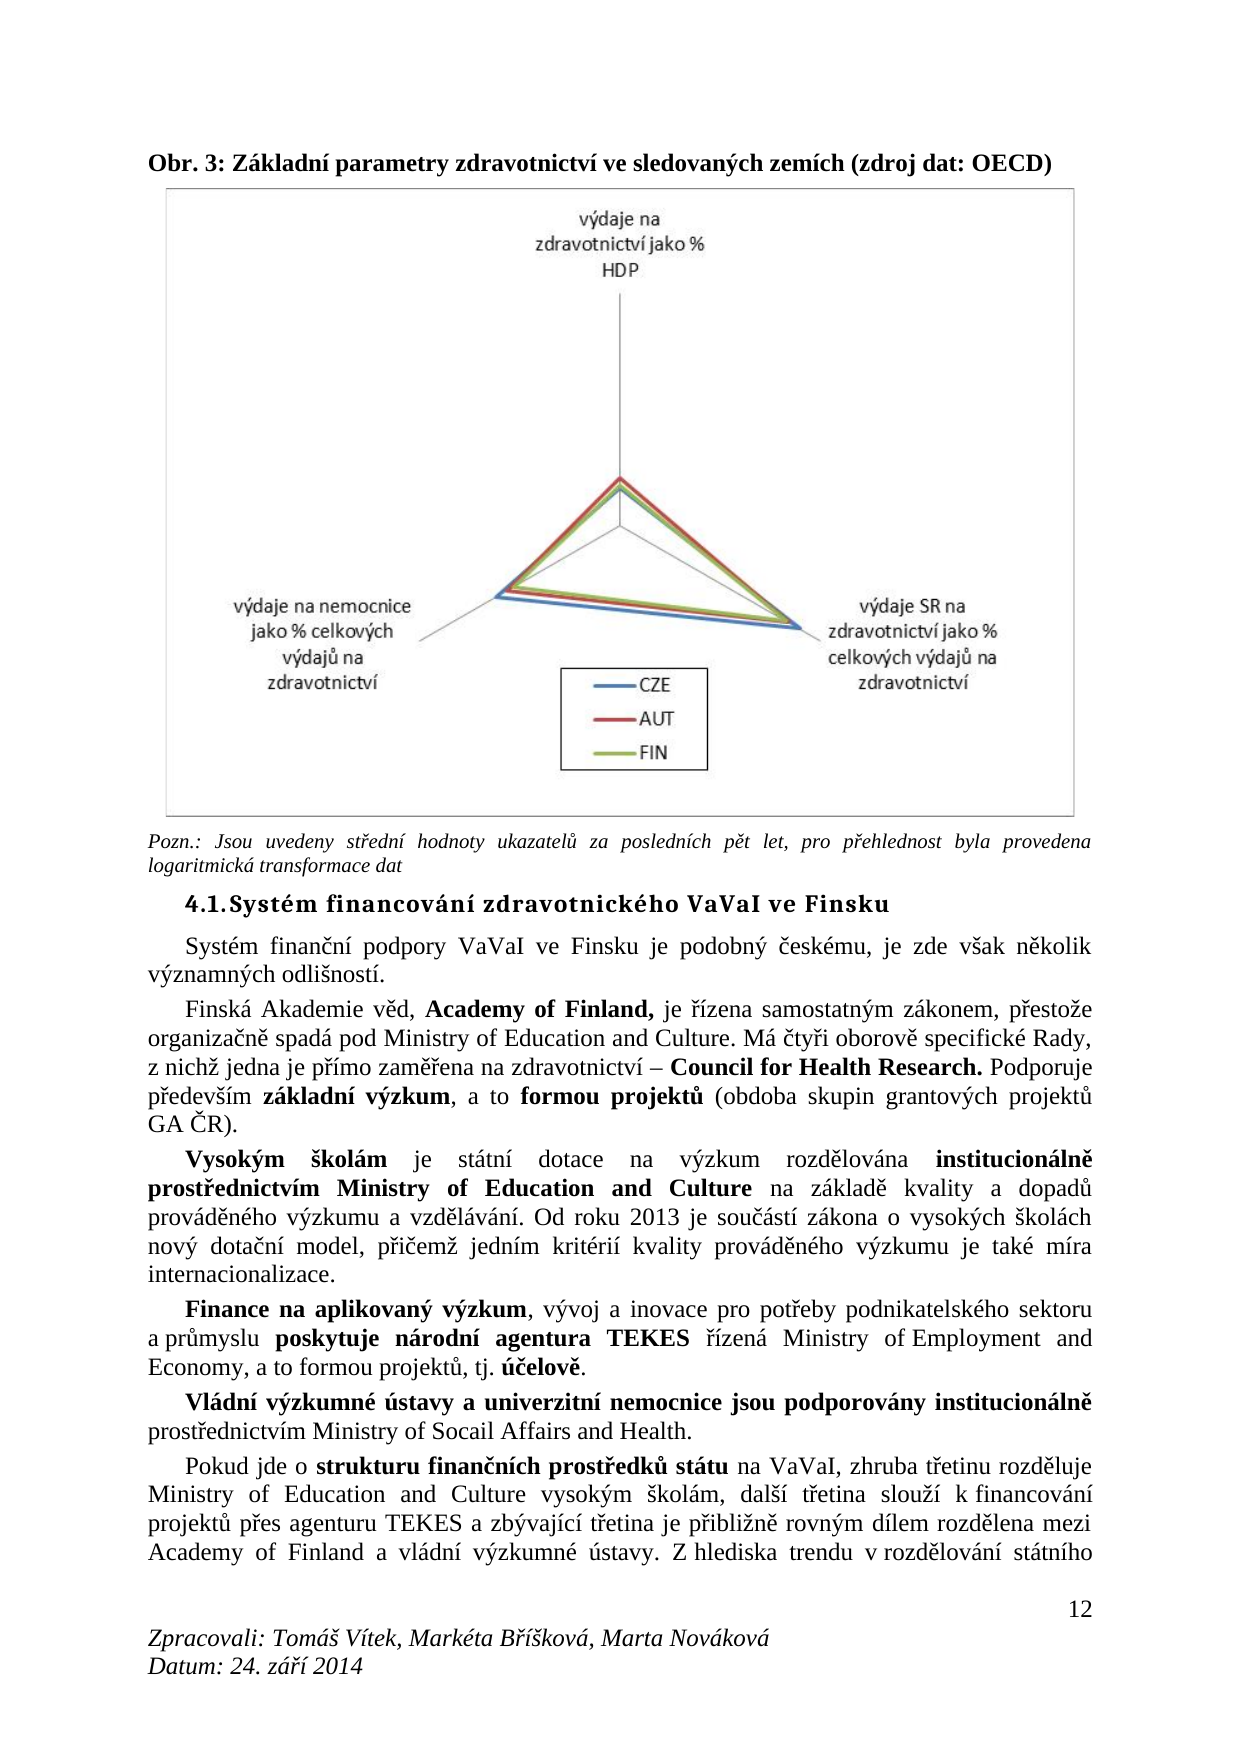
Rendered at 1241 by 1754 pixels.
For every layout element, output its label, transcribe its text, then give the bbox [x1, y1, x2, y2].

text Systém finanční podpory VaVaI ve Finsku je podobný českému, je zde však několik významných odlišností. [148, 931, 1093, 988]
picture [165, 188, 1075, 817]
text Obr. 3: Základní parametry zdravotnictví ve sledovaných zemích (zdroj dat: OECD) [148, 148, 1093, 176]
text Finská Akademie věd, Academy of Finland, je řízena samostatným zákonem, přestože organizačně spadá pod Ministry of Education and Culture. Má čtyři oborově specifické Rady, z nichž jedna je přímo zaměřena na zdravotnictví – Council for Health Research. Podporuje především základní výzkum, a to formou projektů (obdoba skupin grantových projektů GA ČR). [148, 994, 1093, 1138]
subtitle Systém financování zdravotnického VaVaI ve Finsku [185, 889, 1093, 918]
text Vládní výzkumné ústavy a univerzitní nemocnice jsou podporovány institucionálně prostřednictvím Ministry of Socail Affairs and Health. [148, 1387, 1093, 1444]
text Vysokým školám je státní dotace na výzkum rozdělována institucionálně prostřednictvím Ministry of Education and Culture na základě kvality a dopadů prováděného výzkumu a vzdělávání. Od roku 2013 je součástí zákona o vysokých školách nový dotační model, přičemž jedním kritérií kvality prováděného výzkumu je také míra internacionalizace. [148, 1144, 1093, 1288]
text Finance na aplikovaný výzkum, vývoj a inovace pro potřeby podnikatelského sektoru a průmyslu poskytuje národní agentura TEKES řízená Ministry of Employment and Economy, a to formou projektů, tj. účelově. [148, 1294, 1093, 1381]
text Pozn.: Jsou uvedeny střední hodnoty ukazatelů za posledních pět let, pro přehlednost byla provedena logaritmická transformace dat [148, 829, 1093, 877]
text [148, 1451, 1093, 1566]
